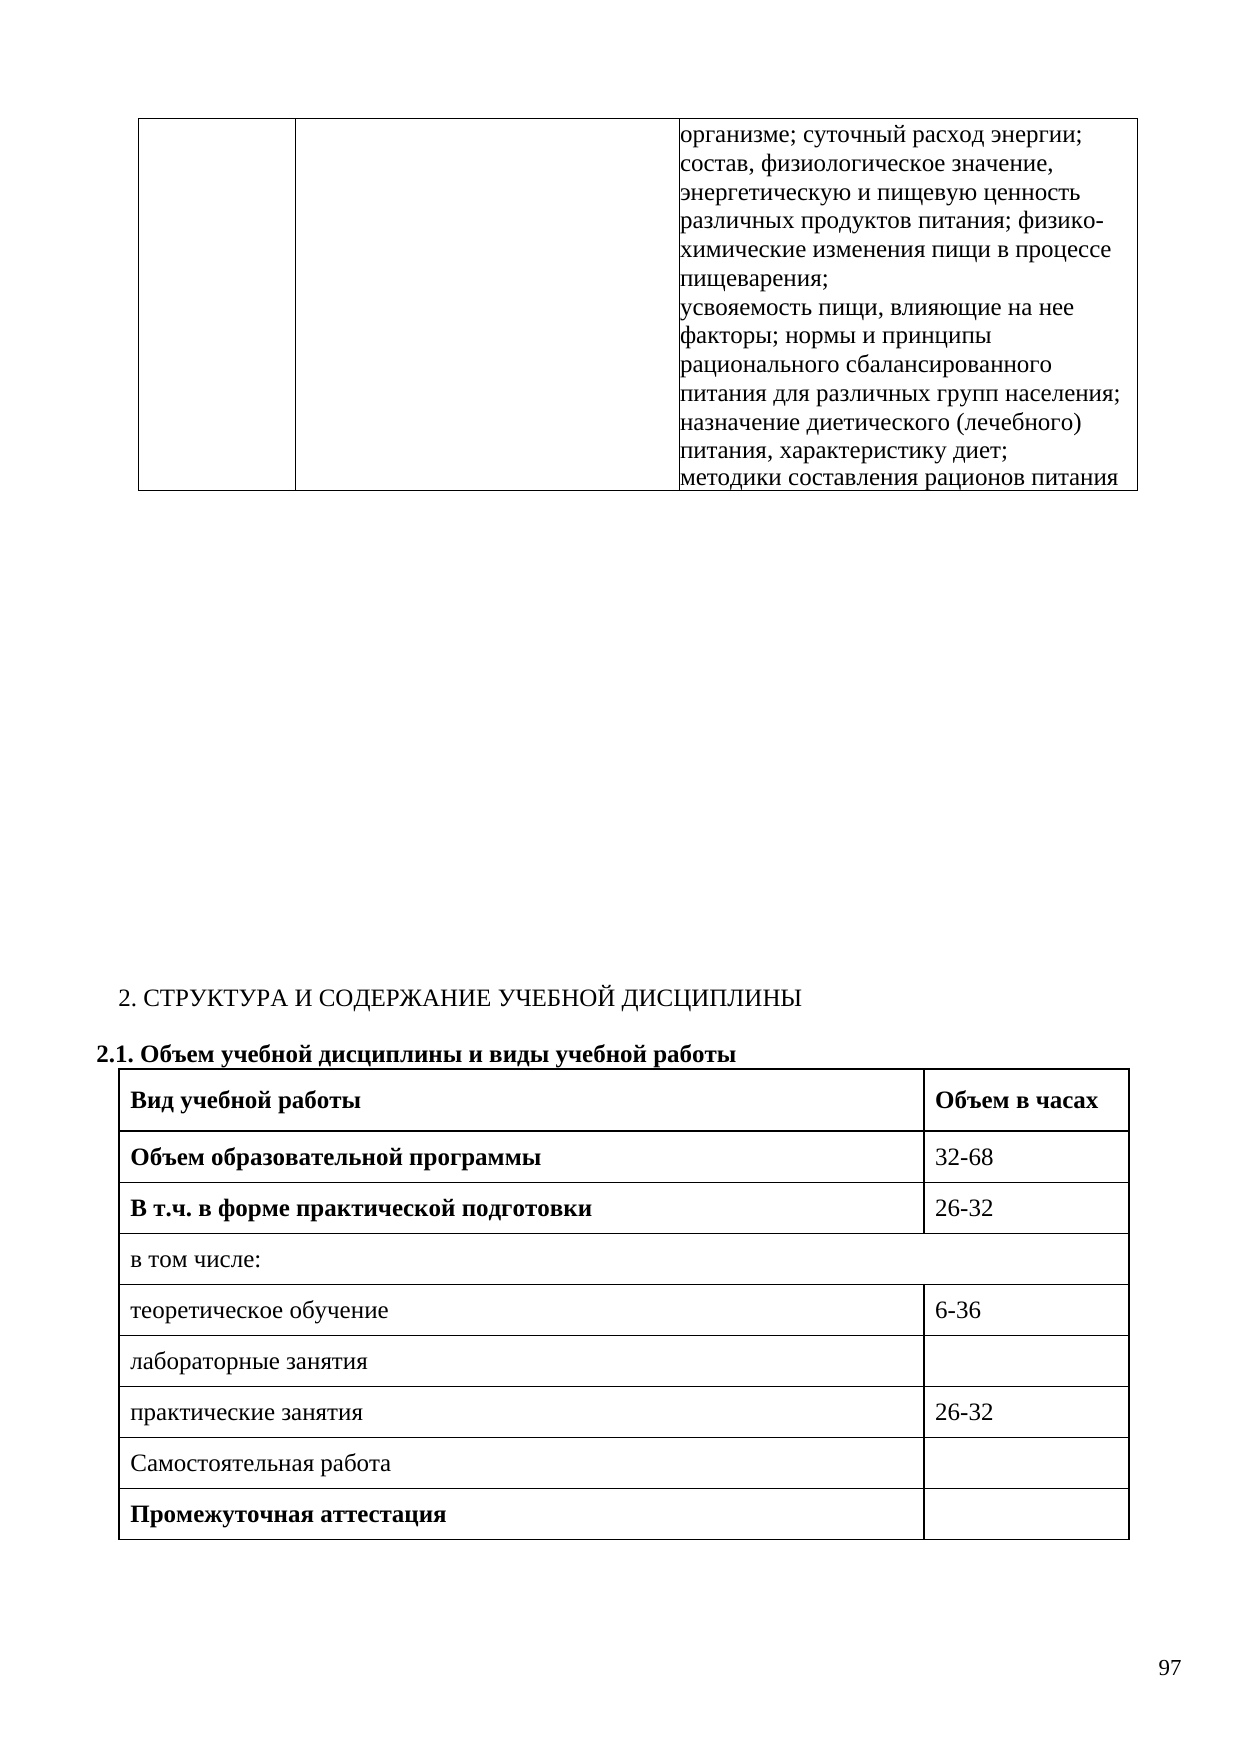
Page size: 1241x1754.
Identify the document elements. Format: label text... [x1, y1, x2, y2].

table_cell [925, 1438, 1128, 1488]
table_header Вид учебной работы [120, 1070, 923, 1130]
table_cell 26-32 [925, 1183, 1128, 1232]
table_cell Объем образовательной программы [120, 1132, 923, 1181]
table_cell 6-36 [925, 1285, 1128, 1334]
table_cell Промежуточная аттестация [120, 1489, 923, 1539]
table_cell Самостоятельная работа [120, 1438, 923, 1488]
table_cell 32-68 [925, 1132, 1128, 1181]
table_header Объем в часах [925, 1070, 1128, 1130]
table_cell В т.ч. в форме практической подготовки [120, 1183, 923, 1232]
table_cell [139, 119, 295, 490]
table_cell [925, 1489, 1128, 1539]
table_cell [680, 119, 1137, 490]
text 2. СТРУКТУРА И СОДЕРЖАНИЕ УЧЕБНОЙ ДИСЦИПЛИНЫ [118, 983, 1181, 1012]
table_cell [925, 1336, 1128, 1386]
table_cell теоретическое обучение [120, 1285, 923, 1334]
table_cell практические занятия [120, 1387, 923, 1437]
table_cell в том числе: [120, 1234, 1128, 1283]
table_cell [296, 119, 679, 490]
table_cell 26-32 [925, 1387, 1128, 1437]
table_cell лабораторные занятия [120, 1336, 923, 1386]
text 2.1. Объем учебной дисциплины и виды учебной работы [96, 1041, 1181, 1068]
